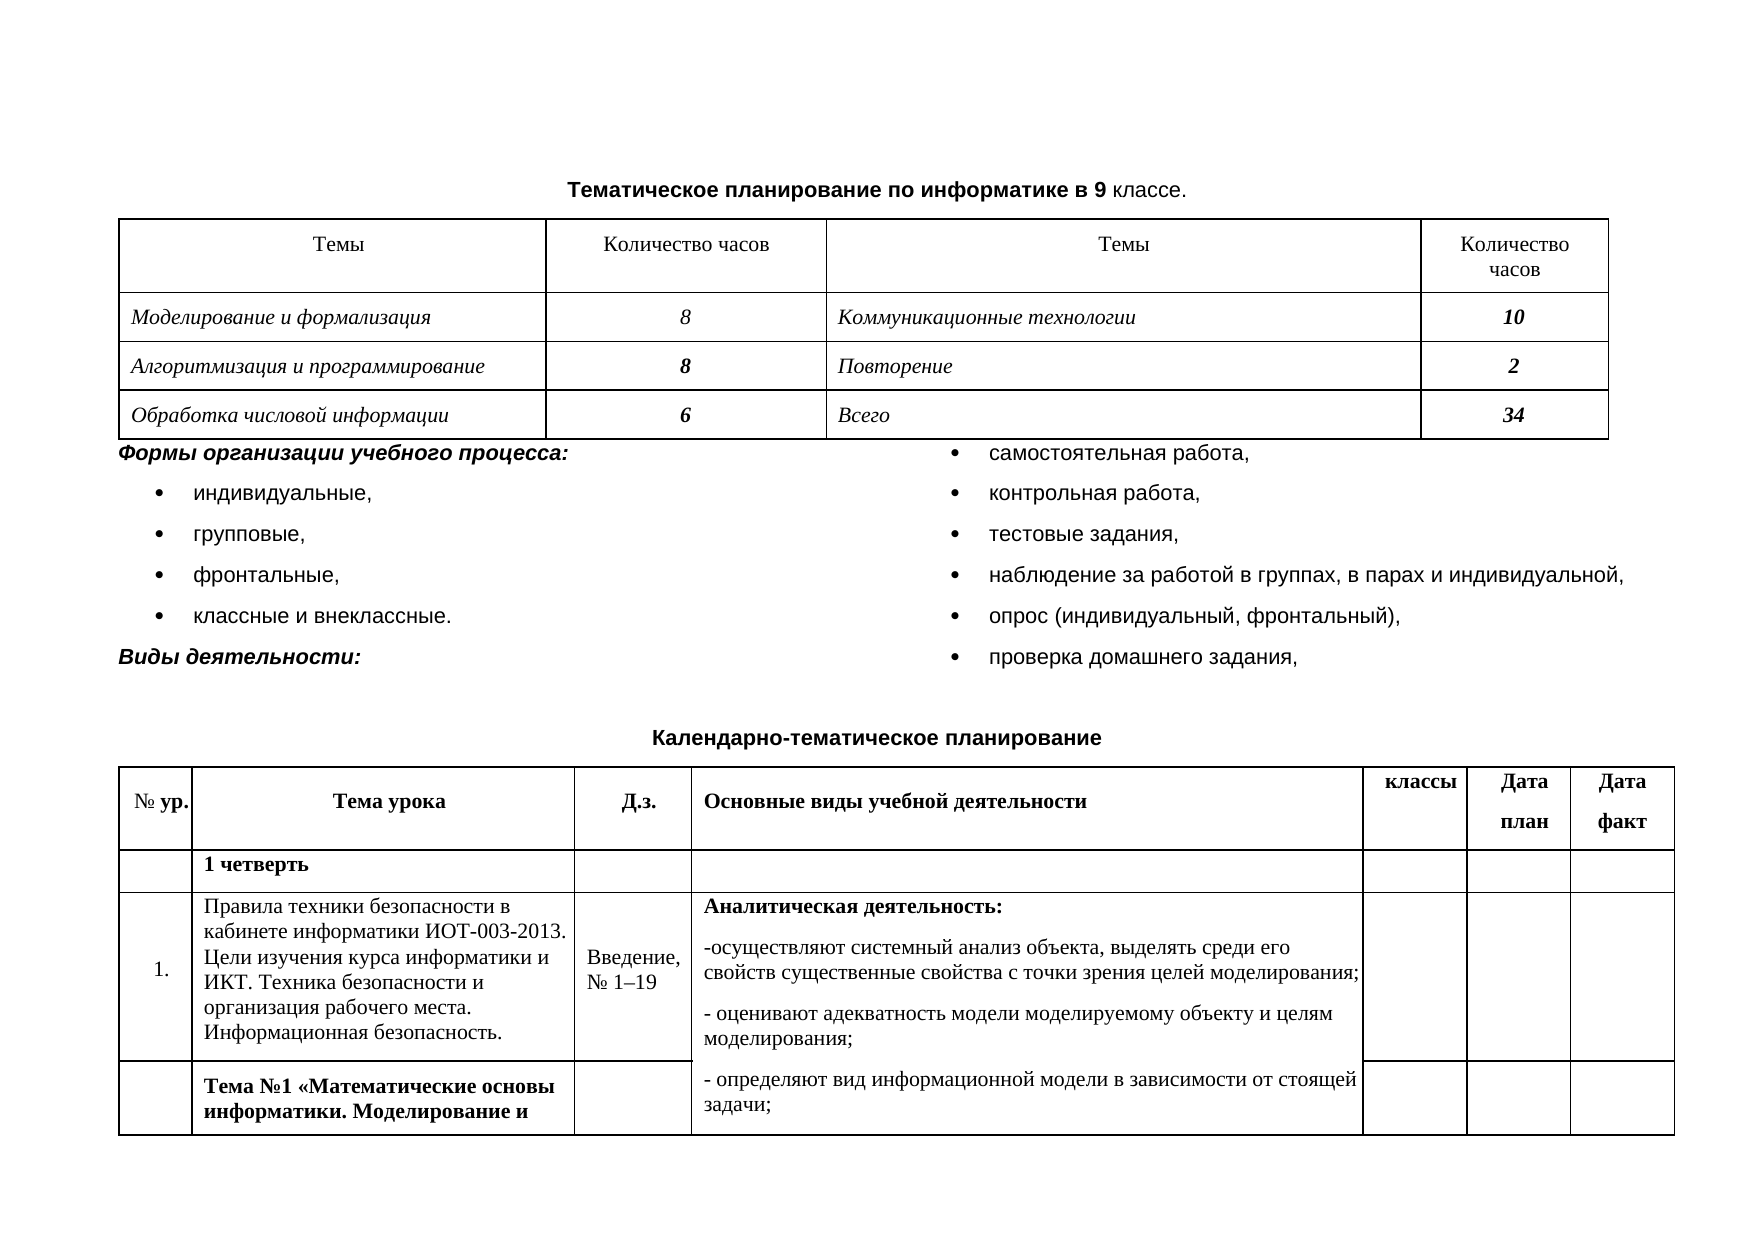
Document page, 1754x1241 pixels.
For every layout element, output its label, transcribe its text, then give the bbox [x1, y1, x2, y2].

table_cell [1571, 1062, 1674, 1134]
list тестовые задания, [951, 521, 1636, 546]
table_header Дата план [1468, 768, 1570, 849]
list наблюдение за работой в группах, в парах и индивидуальной, [951, 562, 1636, 587]
table_cell [575, 1062, 691, 1134]
table_header Дата факт [1571, 768, 1674, 849]
table_cell [120, 1062, 191, 1134]
table_header Основные виды учебной деятельности [692, 768, 1362, 849]
table_cell Алгоритмизация и программирование [120, 342, 545, 389]
table_cell 1. [120, 893, 191, 1060]
table_cell Аналитическая деятельность: -осуществляют системный анализ объекта, выделять среди его свойств существенные свойства с точки зрения целей моделирования; - оценивают адекватность модели моделируемому объекту и целям моделирования; - определяют вид информационной модели в зависимости от стоящей задачи; - определяют условия и возможности применения программного средства для решения типовых задач; - выявляют общее и отличия в разных программных продуктах, предназначенных для решения одного класса задач. Практическая деятельность: - строят и интерпретируют различные информационные модели (таблицы, диаграммы, графы, схемы, блок-схемы алгоритмов); - преобразовывают объект из одной формы представления информации в другую с минимальными потерями в полноте информации; - исследуют с помощью информационных моделей объекты в соответствии с поставленной задачей; - работают с готовыми компьютерными моделями из различных предметных. Областей. [692, 893, 1362, 1134]
table_cell 6 [547, 391, 826, 438]
list групповые, [156, 521, 840, 546]
table_header Темы [827, 220, 1420, 292]
table_header Количество часов [547, 220, 826, 292]
table_cell Всего [827, 391, 1420, 438]
table_cell Коммуникационные технологии [827, 293, 1420, 341]
list проверка домашнего задания, [951, 643, 1636, 669]
text Календарно-тематическое планирование [118, 725, 1636, 750]
table_cell Повторение [827, 342, 1420, 389]
table_cell [1468, 893, 1570, 1060]
text Формы организации учебного процесса: [118, 440, 840, 464]
table_cell Моделирование и формализация [120, 293, 545, 341]
table_header № ур. [120, 768, 191, 849]
list индивидуальные, [156, 480, 840, 505]
table_cell [120, 851, 191, 892]
table_cell 8 [547, 342, 826, 389]
table_cell 8 [547, 293, 826, 341]
table_cell [1571, 893, 1674, 1060]
table_cell [1571, 851, 1674, 892]
table_cell [1468, 851, 1570, 892]
text Тематическое планирование по информатике в 9 классе. [118, 177, 1636, 202]
table_cell [1364, 893, 1466, 1060]
table_cell [1364, 1062, 1466, 1134]
table_cell 34 [1422, 391, 1608, 438]
table_cell [692, 851, 1362, 892]
list самостоятельная работа, [951, 439, 1636, 464]
table_cell 10 [1422, 293, 1608, 341]
table_header Д.з. [575, 768, 691, 849]
table_cell [1364, 851, 1466, 892]
table_header Количество часов [1422, 220, 1608, 292]
table_cell [575, 851, 691, 892]
list классные и внеклассные. [156, 603, 840, 628]
table_header классы [1364, 768, 1466, 849]
table_cell Правила техники безопасности в кабинете информатики ИОТ-003-2013. Цели изучения курса информатики и ИКТ. Техника безопасности и организация рабочего места. Информационная безопасность. [193, 893, 574, 1060]
list фронтальные, [156, 562, 840, 587]
table_cell 2 [1422, 342, 1608, 389]
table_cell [193, 1062, 574, 1134]
table_cell [1468, 1062, 1570, 1134]
table_cell 1 четверть [193, 851, 574, 892]
table_header Темы [120, 220, 545, 292]
list опрос (индивидуальный, фронтальный), [951, 603, 1636, 628]
table_header Тема урока [193, 768, 574, 849]
text Виды деятельности: [118, 643, 840, 669]
list контрольная работа, [951, 480, 1636, 505]
table_cell Введение, № 1–19 [575, 893, 691, 1060]
table_cell Обработка числовой информации [120, 391, 545, 438]
